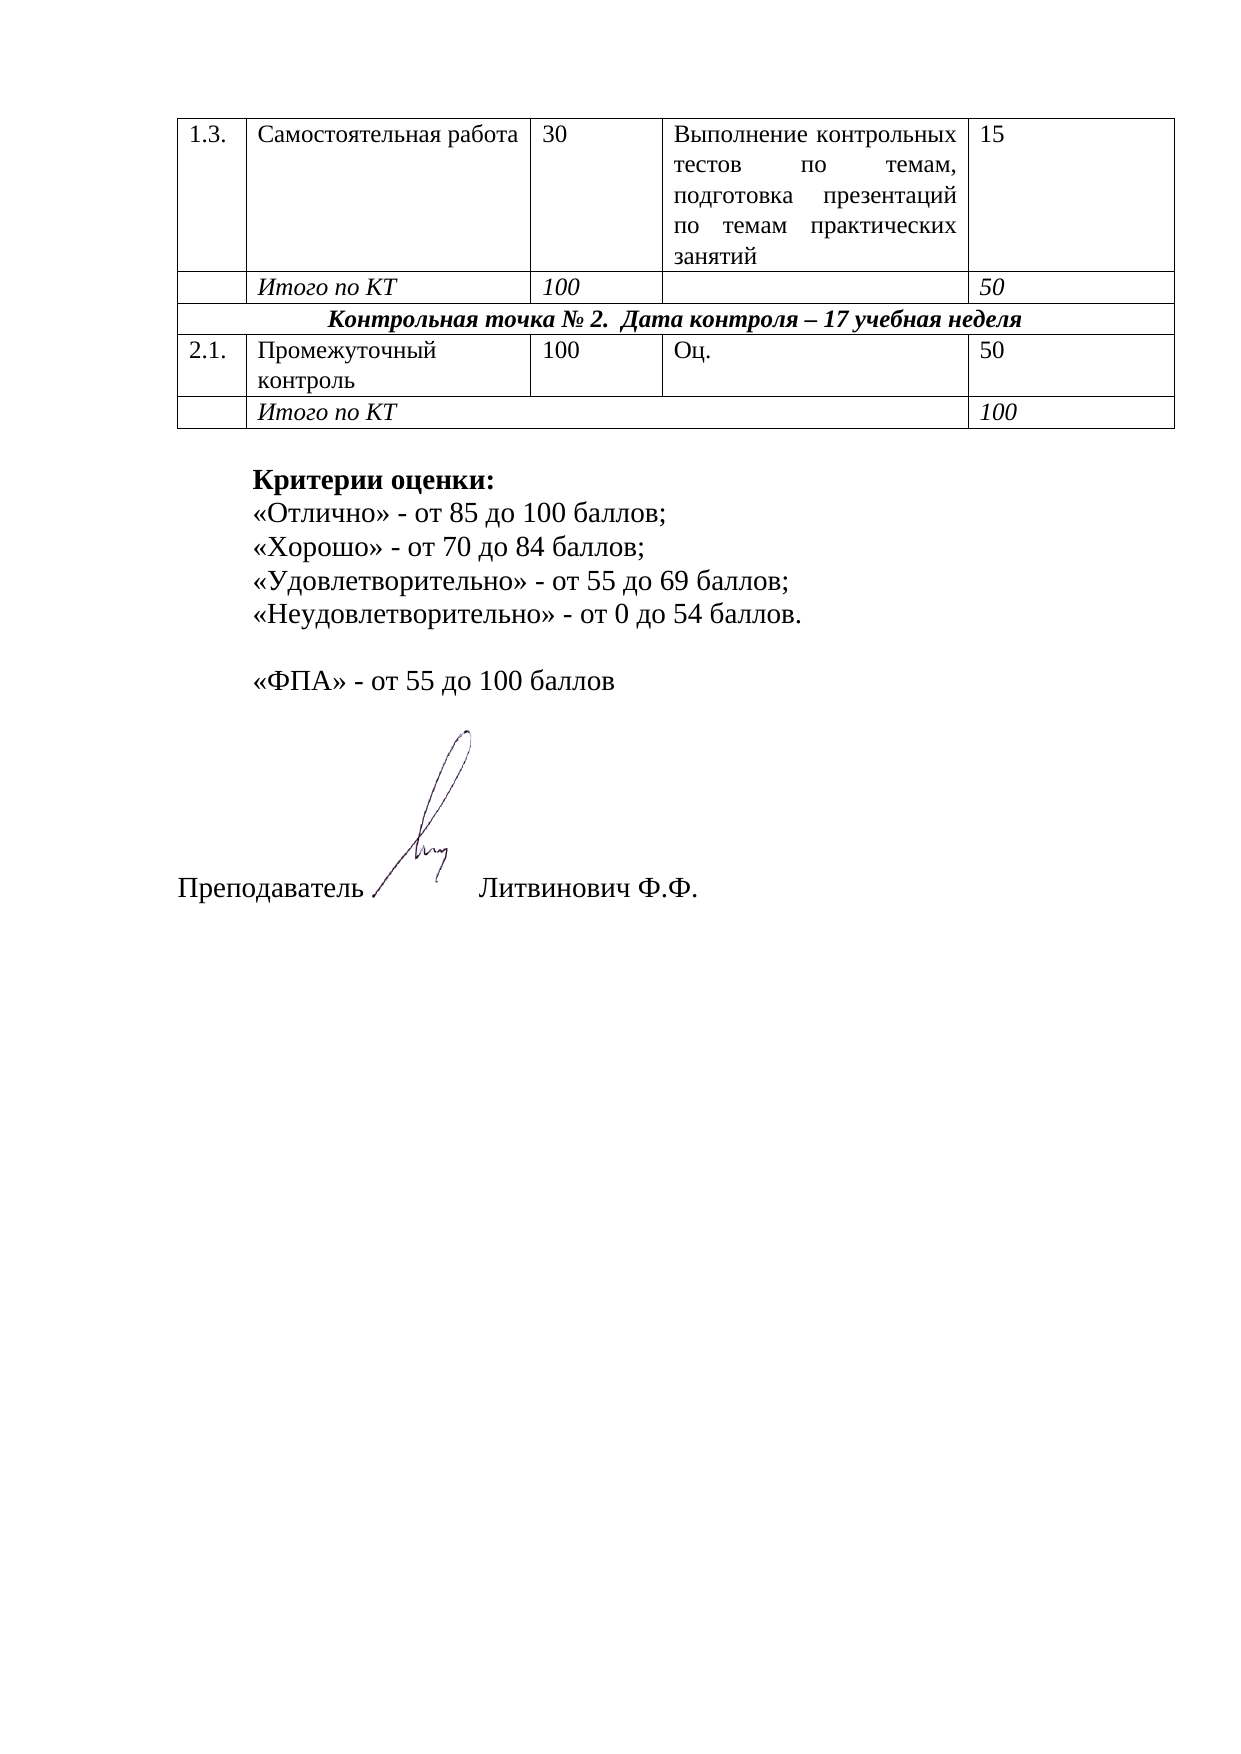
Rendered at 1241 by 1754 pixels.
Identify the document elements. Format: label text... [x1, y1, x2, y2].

table_cell 100 [531, 272, 662, 303]
text «Отлично» - от 85 до 100 баллов; [177, 496, 1152, 529]
text «ФПА» - от 55 до 100 баллов [177, 663, 1152, 697]
table_cell 50 [969, 272, 1174, 303]
picture [371, 730, 472, 898]
table_cell 30 [531, 119, 662, 271]
table_cell Оц. [663, 335, 968, 396]
table_cell Итого по КТ [247, 397, 968, 427]
text «Неудовлетворительно» - от 0 до 54 баллов. [177, 596, 1152, 630]
table_cell 1.3. [178, 119, 246, 271]
table_cell 2.1. [178, 335, 246, 396]
text «Хорошо» - от 70 до 84 баллов; [177, 529, 1152, 563]
table_cell 100 [969, 397, 1174, 427]
table_cell 100 [531, 335, 662, 396]
table_cell [178, 397, 246, 427]
table_cell Самостоятельная работа [247, 119, 530, 271]
table_cell Итого по КТ [247, 272, 530, 303]
table_cell 50 [969, 335, 1174, 396]
text Критерии оценки: [177, 462, 1152, 496]
table_cell [663, 272, 968, 303]
table_cell Промежуточный контроль [247, 335, 530, 396]
text Преподаватель Литвинович Ф.Ф. [177, 730, 1152, 904]
table_cell Контрольная точка № 2. Дата контроля – 17 учебная неделя [178, 304, 1174, 334]
text «Удовлетворительно» - от 55 до 69 баллов; [177, 563, 1152, 596]
table_cell 15 [969, 119, 1174, 271]
table_cell Выполнение контрольных тестов по темам, подготовка презентаций по темам практических занятий [663, 119, 968, 271]
table_cell [178, 272, 246, 303]
